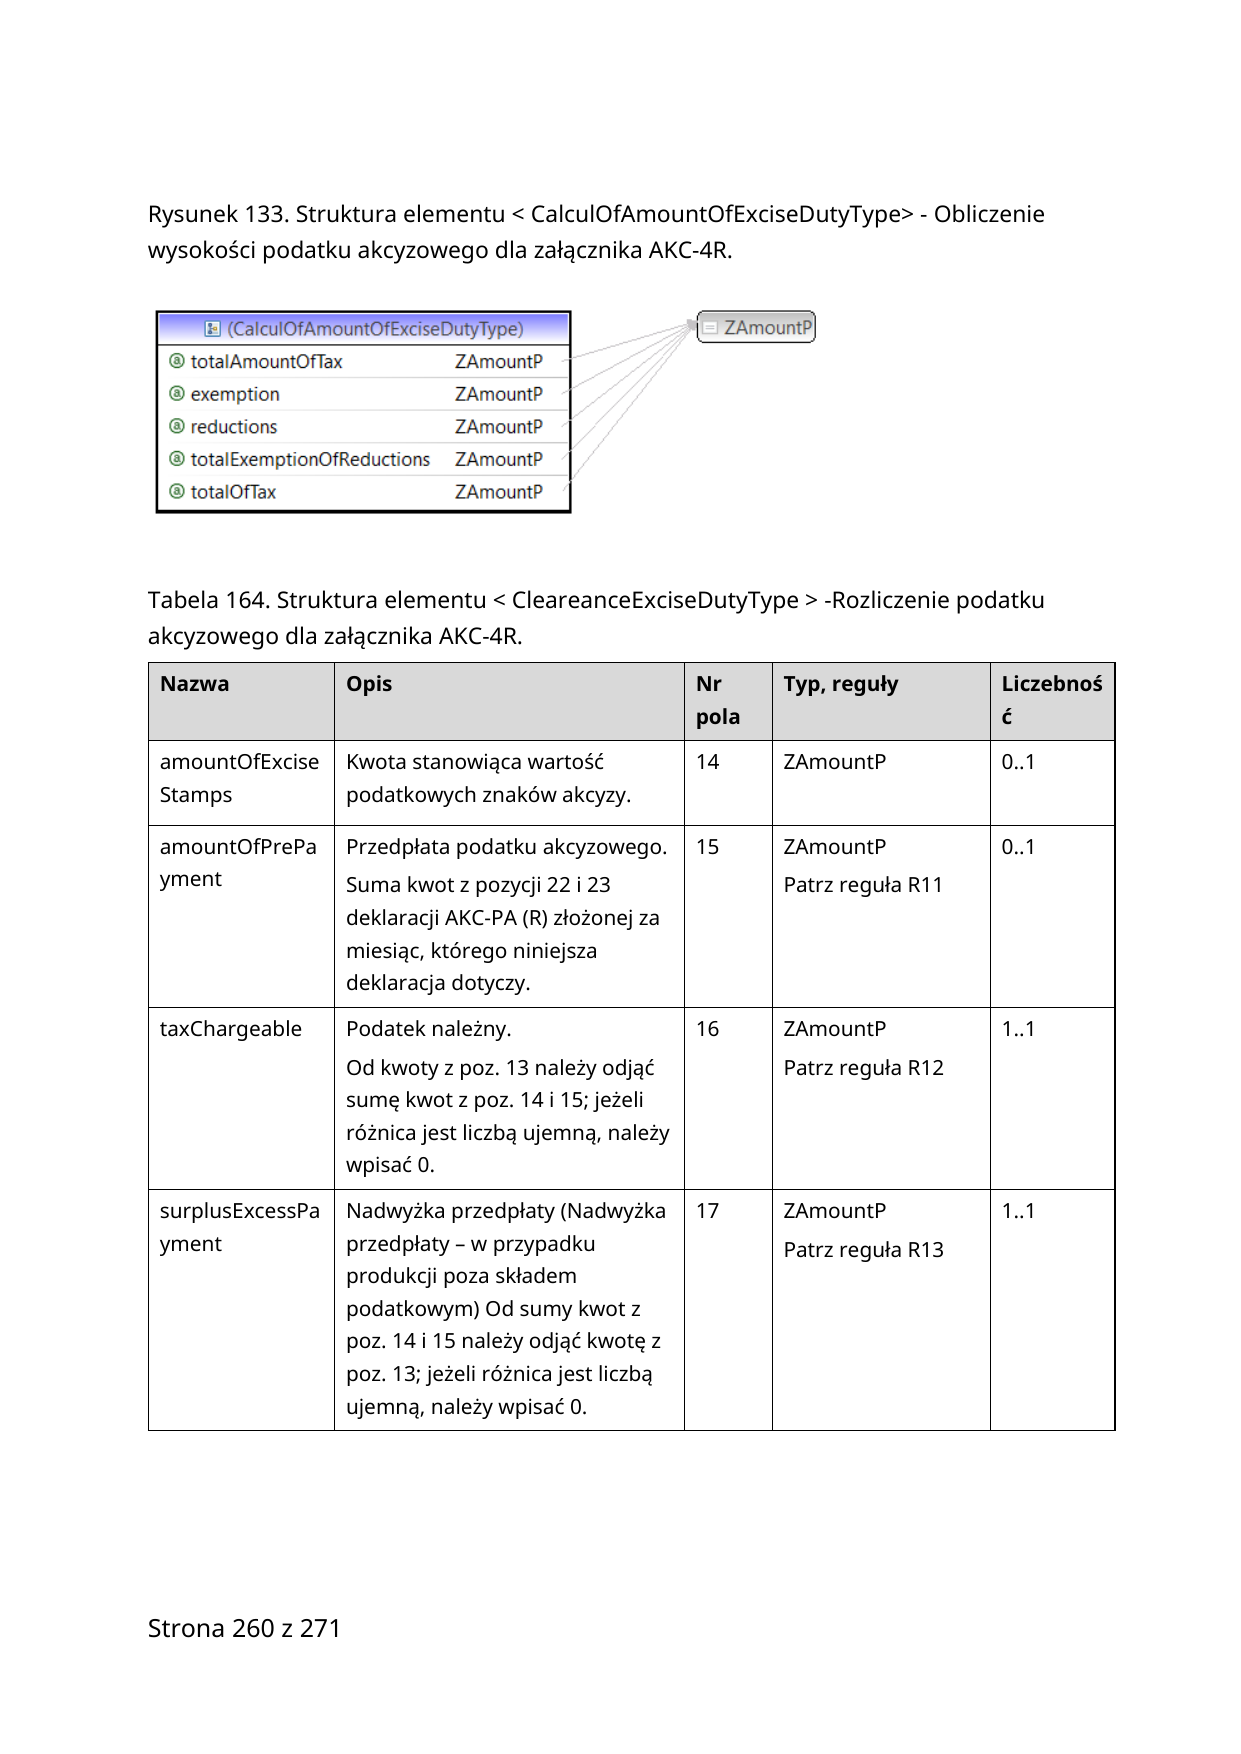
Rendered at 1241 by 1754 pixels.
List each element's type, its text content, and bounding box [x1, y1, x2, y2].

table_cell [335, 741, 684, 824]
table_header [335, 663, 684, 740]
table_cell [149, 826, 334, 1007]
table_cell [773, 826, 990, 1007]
picture [147, 298, 826, 530]
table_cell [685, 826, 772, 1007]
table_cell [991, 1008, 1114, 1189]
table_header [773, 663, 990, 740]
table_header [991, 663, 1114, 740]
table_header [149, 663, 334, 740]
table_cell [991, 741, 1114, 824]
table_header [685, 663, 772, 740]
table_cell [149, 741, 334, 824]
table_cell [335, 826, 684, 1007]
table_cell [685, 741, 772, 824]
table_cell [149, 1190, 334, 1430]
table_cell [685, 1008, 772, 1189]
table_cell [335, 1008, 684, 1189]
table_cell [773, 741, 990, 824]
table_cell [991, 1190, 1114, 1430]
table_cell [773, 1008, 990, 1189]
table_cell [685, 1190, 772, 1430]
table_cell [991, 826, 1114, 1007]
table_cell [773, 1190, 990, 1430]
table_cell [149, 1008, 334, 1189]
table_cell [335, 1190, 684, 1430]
